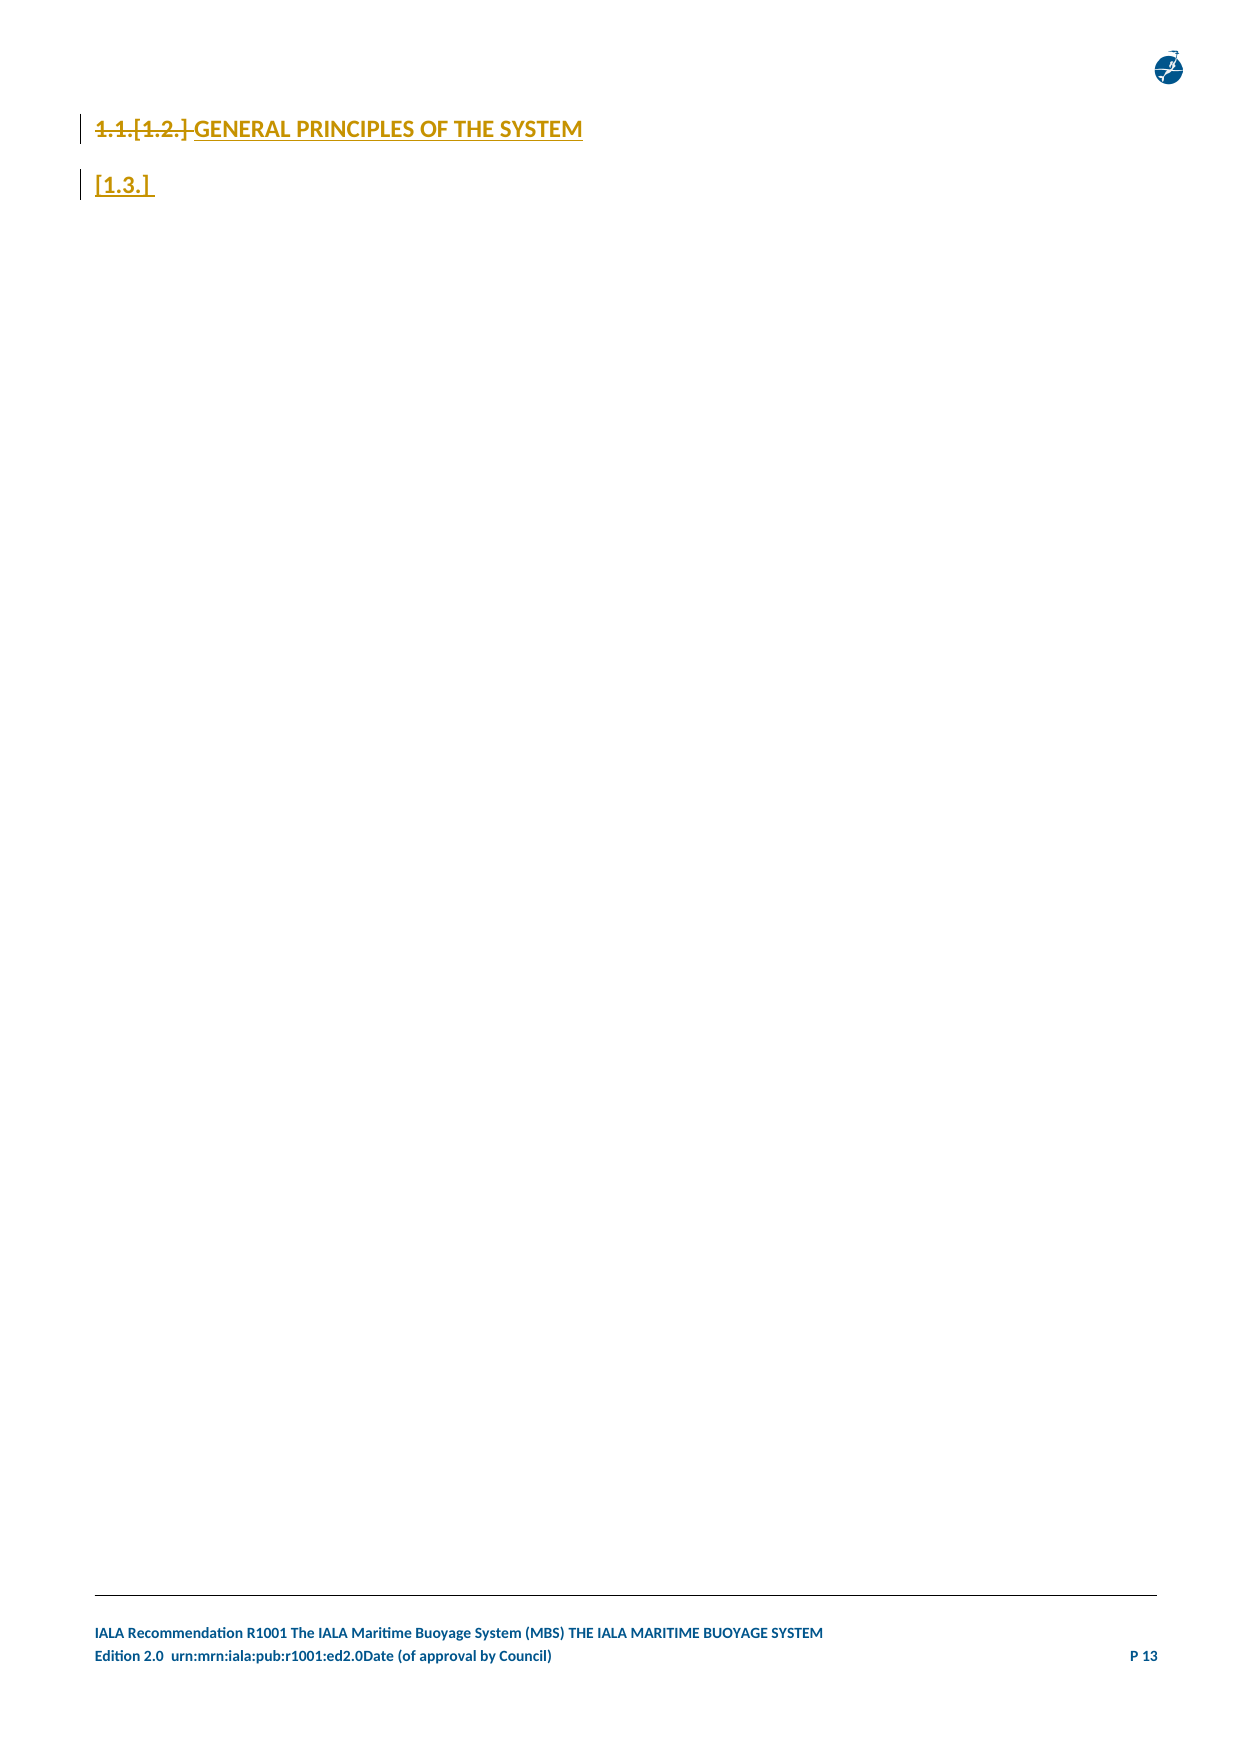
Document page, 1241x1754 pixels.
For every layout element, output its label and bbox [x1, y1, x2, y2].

picture [1123, 0, 1241, 119]
